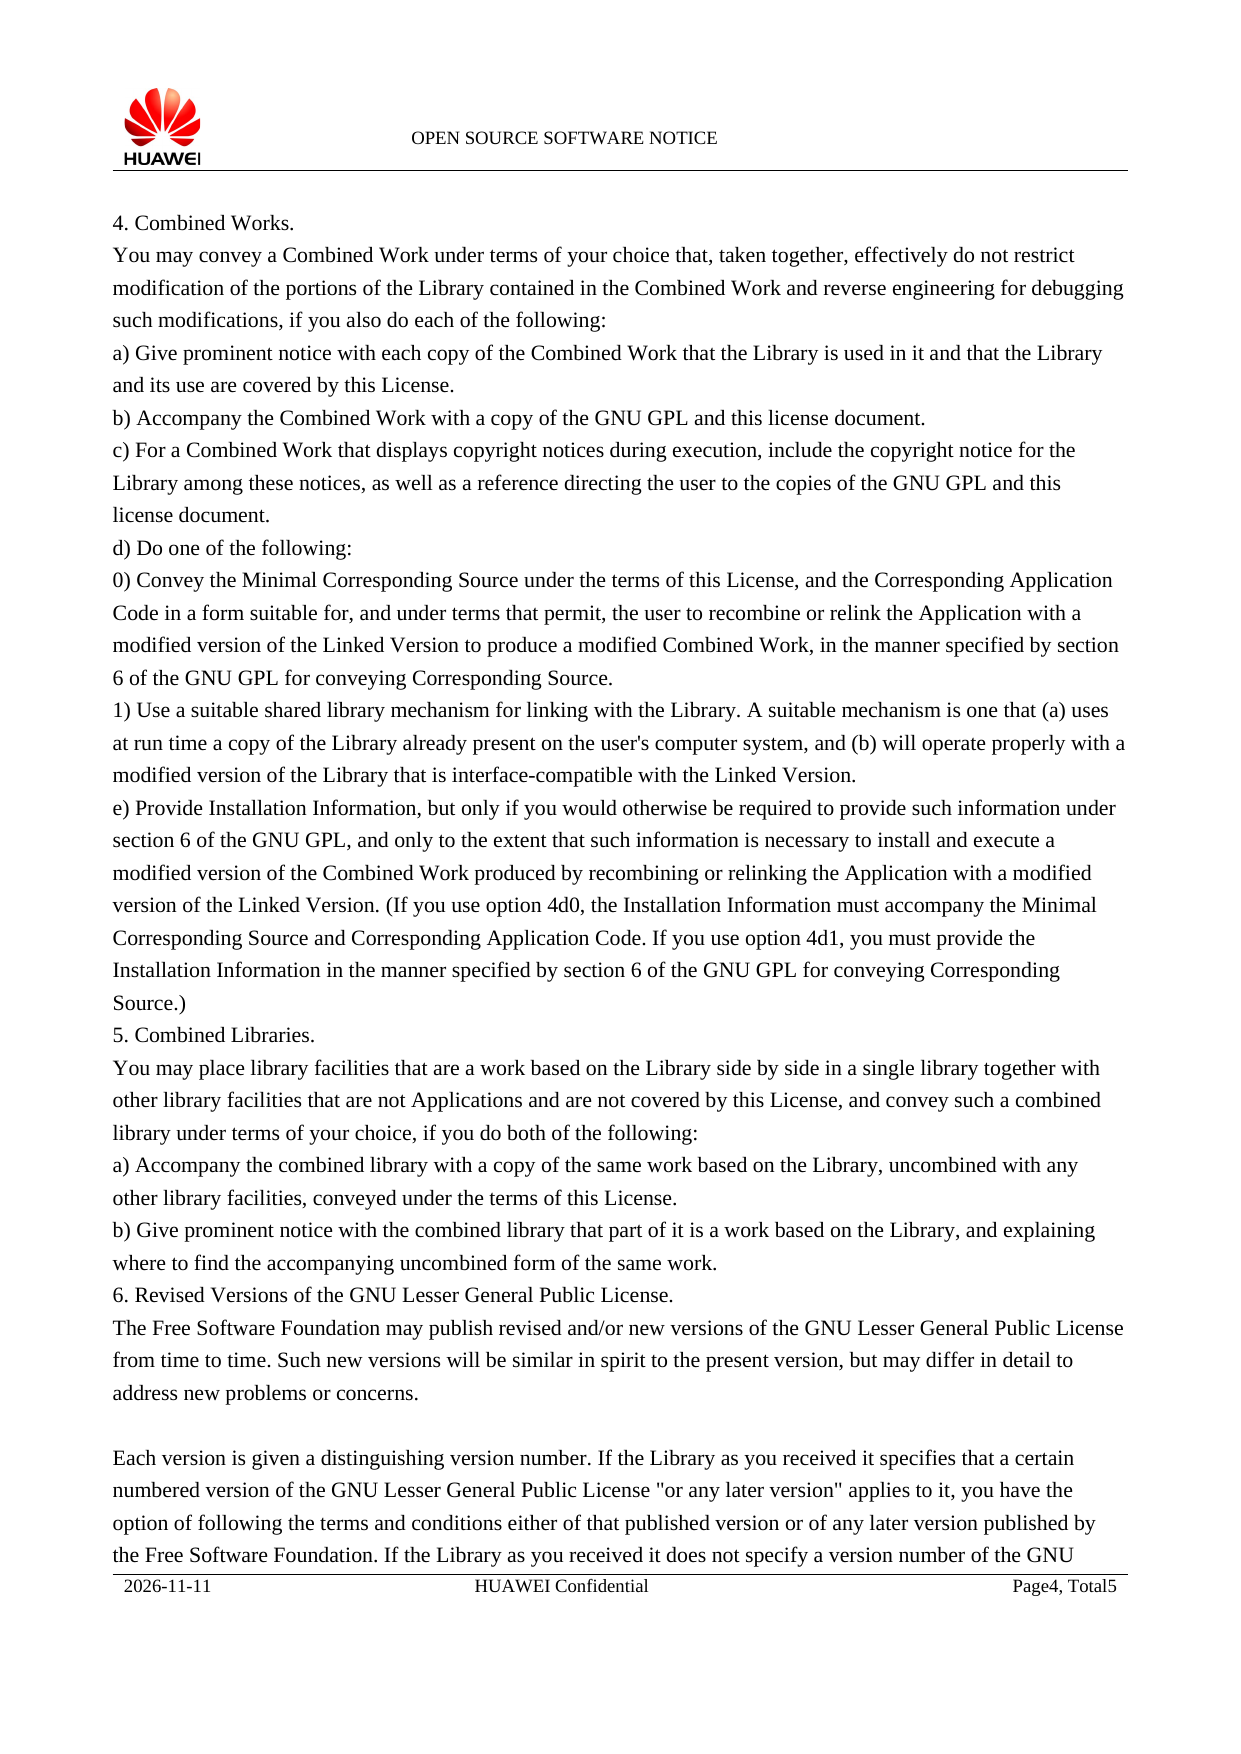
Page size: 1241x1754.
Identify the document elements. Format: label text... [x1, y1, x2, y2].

picture [124, 88, 201, 165]
